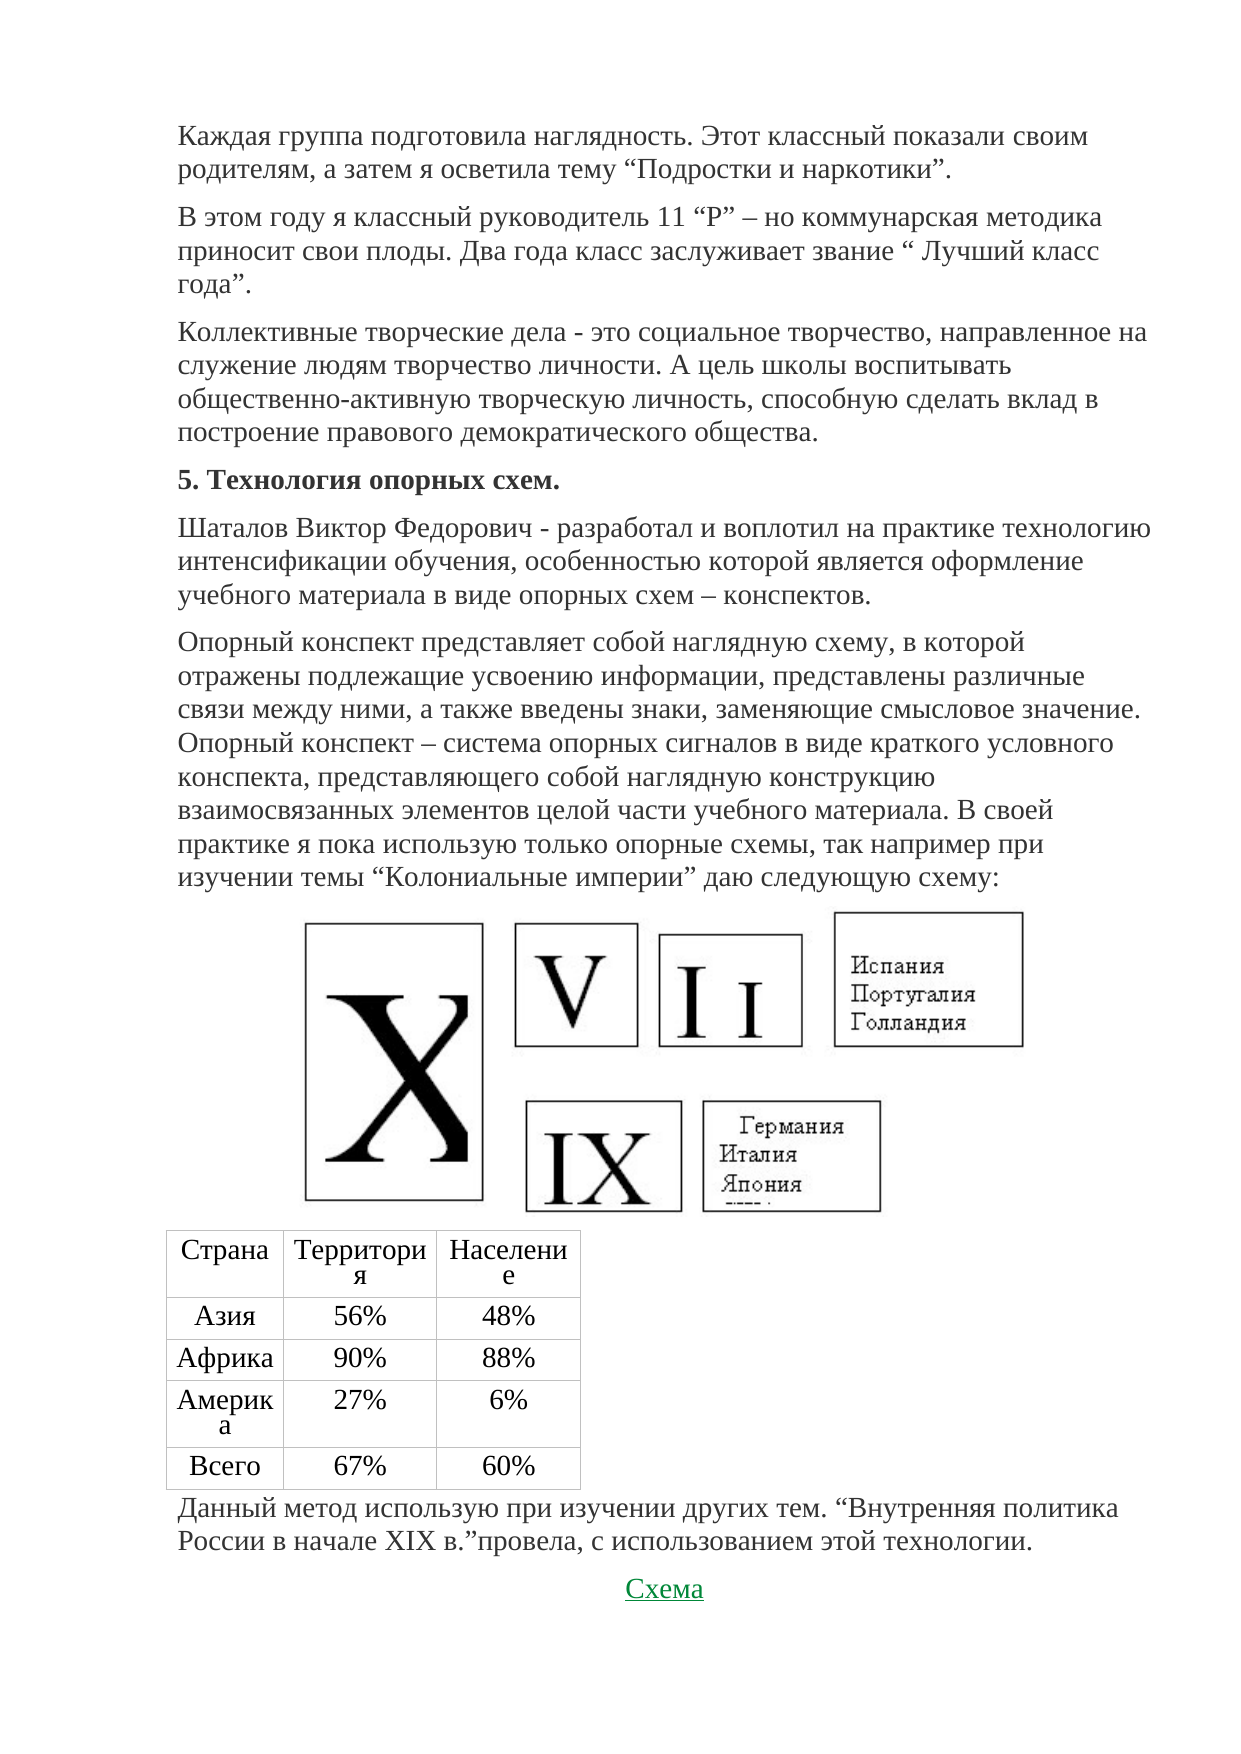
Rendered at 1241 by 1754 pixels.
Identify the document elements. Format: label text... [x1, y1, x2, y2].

text Шаталов Виктор Федорович - разработал и воплотил на практике технологию интенсификации обучения, особенностью которой является оформление учебного материала в виде опорных схем – конспектов. [177, 510, 1152, 610]
table_cell 67% [284, 1448, 436, 1489]
table_header Население [437, 1231, 580, 1297]
text Данный метод использую при изучении других тем. “Внутренняя политика России в начале XIX в.”провела, с использованием этой технологии. [177, 1490, 1152, 1557]
text Схема [177, 1571, 1152, 1604]
table_cell 27% [284, 1381, 436, 1447]
table_cell 60% [437, 1448, 580, 1489]
table_cell 90% [284, 1340, 436, 1380]
table_cell Всего [167, 1448, 283, 1489]
table_cell 6% [437, 1381, 580, 1447]
text В этом году я классный руководитель 11 “Р” – но коммунарская методика приносит свои плоды. Два года класс заслуживает звание “ Лучший класс года”. [177, 199, 1152, 300]
table_cell Африка [167, 1340, 283, 1380]
text Коллективные творческие дела - это социальное творчество, направленное на служение людям творчество личности. А цель школы воспитывать общественно-активную творческую личность, способную сделать вклад в построение правового демократического общества. [177, 314, 1152, 448]
table_cell Азия [167, 1298, 283, 1339]
table_cell Америка [167, 1381, 283, 1447]
text Опорный конспект представляет собой наглядную схему, в которой отражены подлежащие усвоению информации, представлены различные связи между ними, а также введены знаки, заменяющие смысловое значение. Опорный конспект – система опорных сигналов в виде краткого условного конспекта, представляющего собой наглядную конструкцию взаимосвязанных элементов целой части учебного материала. В своей практике я пока использую только опорные схемы, так например при изучении темы “Колониальные империи” даю следующую схему: [177, 624, 1152, 893]
table_header Страна [167, 1231, 283, 1297]
table_cell 88% [437, 1340, 580, 1380]
table_cell 48% [437, 1298, 580, 1339]
text Каждая группа подготовила наглядность. Этот классный показали своим родителям, а затем я осветила тему “Подростки и наркотики”. [177, 118, 1152, 185]
table_header Территория [284, 1231, 436, 1297]
text 5. Технология опорных схем. [177, 462, 1152, 496]
picture [299, 906, 1030, 1217]
table_cell 56% [284, 1298, 436, 1339]
